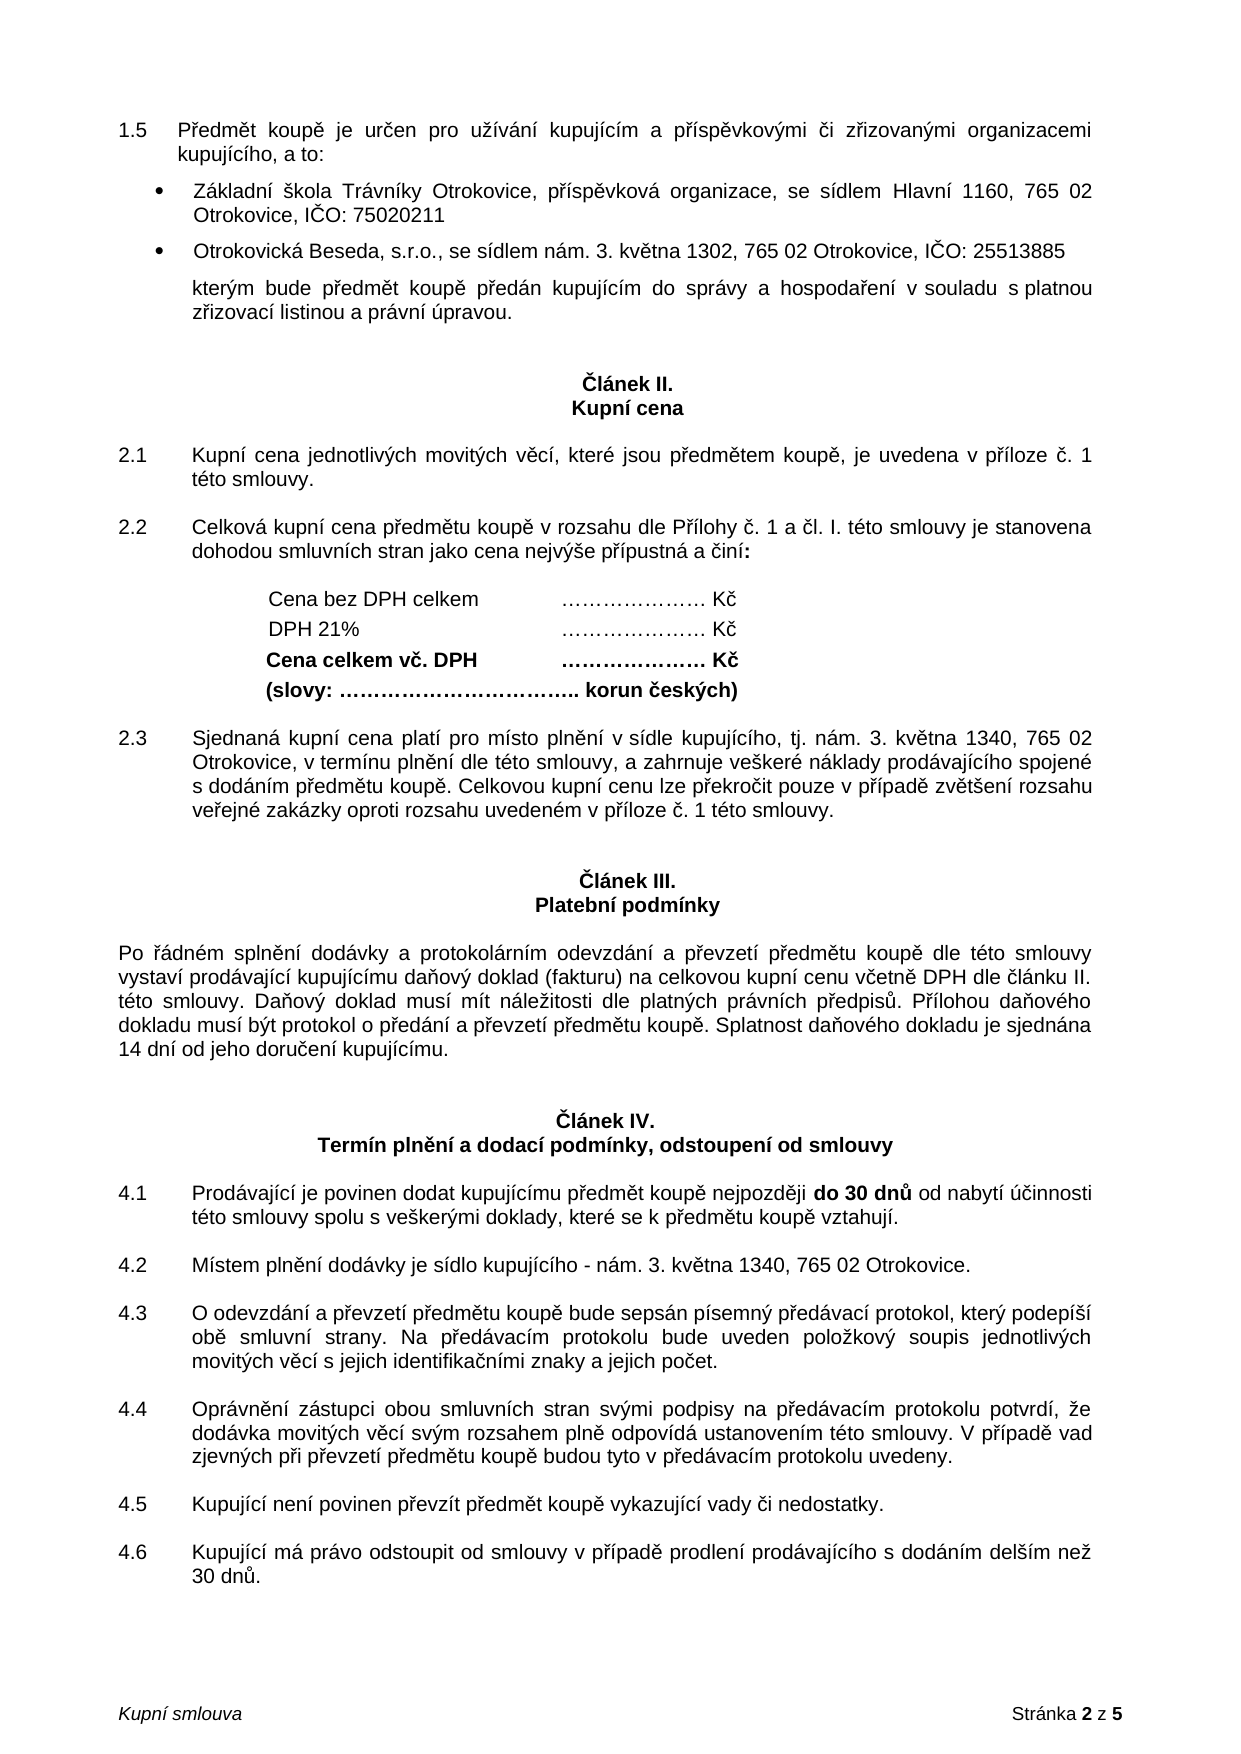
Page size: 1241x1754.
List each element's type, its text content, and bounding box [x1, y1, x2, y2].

text Po řádném splnění dodávky a protokolárním odevzdání a převzetí předmětu koupě dle této smlouvy vystaví prodávající kupujícímu daňový doklad (fakturu) na celkovou kupní cenu včetně DPH dle článku II. této smlouvy. Daňový doklad musí mít náležitosti dle platných právních předpisů. Přílohou daňového dokladu musí být protokol o předání a převzetí předmětu koupě. Splatnost daňového dokladu je sjednána 14 dní od jeho doručení kupujícímu. [118, 941, 1093, 1061]
subtitle Článek III. [162, 869, 1093, 893]
subtitle Termín plnění a dodací podmínky, odstoupení od smlouvy [118, 1133, 1093, 1157]
subtitle Kupní cena [162, 395, 1093, 419]
list Celková kupní cena předmětu koupě v rozsahu dle Přílohy č. 1 a čl. I. této smlouvy je stanovena dohodou smluvních stran jako cena nejvýše přípustná a činí: [118, 515, 1093, 563]
list Kupní cena jednotlivých movitých věcí, které jsou předmětem koupě, je uvedena v příloze č. 1 této smlouvy. [118, 443, 1093, 491]
list Předmět koupě je určen pro užívání kupujícím a příspěvkovými či zřizovanými organizacemi kupujícího, a to: [118, 118, 1092, 166]
list Kupující není povinen převzít předmět koupě vykazující vady či nedostatky. [118, 1492, 1093, 1516]
list Cena celkem vč. DPH ………………… Kč [118, 647, 1122, 671]
text DPH 21% ………………… Kč [268, 617, 1122, 641]
text (slovy: …………………………….. korun českých) [118, 678, 1093, 702]
subtitle Článek II. [162, 371, 1093, 395]
text Cena bez DPH celkem ………………… Kč [268, 587, 1122, 611]
list Prodávající je povinen dodat kupujícímu předmět koupě nejpozději do 30 dnů od nabytí účinnosti této smlouvy spolu s veškerými doklady, které se k předmětu koupě vztahují. [118, 1181, 1093, 1229]
subtitle Článek IV. [118, 1109, 1093, 1133]
list Základní škola Trávníky Otrokovice, příspěvková organizace, se sídlem Hlavní 1160, 765 02 Otrokovice, IČO: 75020211 [156, 178, 1092, 227]
list Kupující má právo odstoupit od smlouvy v případě prodlení prodávajícího s dodáním delším než 30 dnů. [118, 1540, 1093, 1588]
subtitle Platební podmínky [162, 893, 1093, 917]
list Místem plnění dodávky je sídlo kupujícího - nám. 3. května 1340, 765 02 Otrokovice. [118, 1253, 1093, 1277]
list Otrokovická Beseda, s.r.o., se sídlem nám. 3. května 1302, 765 02 Otrokovice, IČO: 25513885 [156, 239, 1092, 263]
text 2.3 Sjednaná kupní cena platí pro místo plnění v sídle kupujícího, tj. nám. 3. května 1340, 765 02 Otrokovice, v termínu plnění dle této smlouvy, a zahrnuje veškeré náklady prodávajícího spojené s dodáním předmětu koupě. Celkovou kupní cenu lze překročit pouze v případě zvětšení rozsahu veřejné zakázky oproti rozsahu uvedeném v příloze č. 1 této smlouvy. [118, 726, 1093, 821]
list Oprávnění zástupci obou smluvních stran svými podpisy na předávacím protokolu potvrdí, že dodávka movitých věcí svým rozsahem plně odpovídá ustanovením této smlouvy. V případě vad zjevných při převzetí předmětu koupě budou tyto v předávacím protokolu uvedeny. [118, 1396, 1093, 1468]
list O odevzdání a převzetí předmětu koupě bude sepsán písemný předávací protokol, který podepíší obě smluvní strany. Na předávacím protokolu bude uveden položkový soupis jednotlivých movitých věcí s jejich identifikačními znaky a jejich počet. [118, 1301, 1093, 1372]
text kterým bude předmět koupě předán kupujícím do správy a hospodaření v souladu s platnou zřizovací listinou a právní úpravou. [192, 276, 1093, 323]
